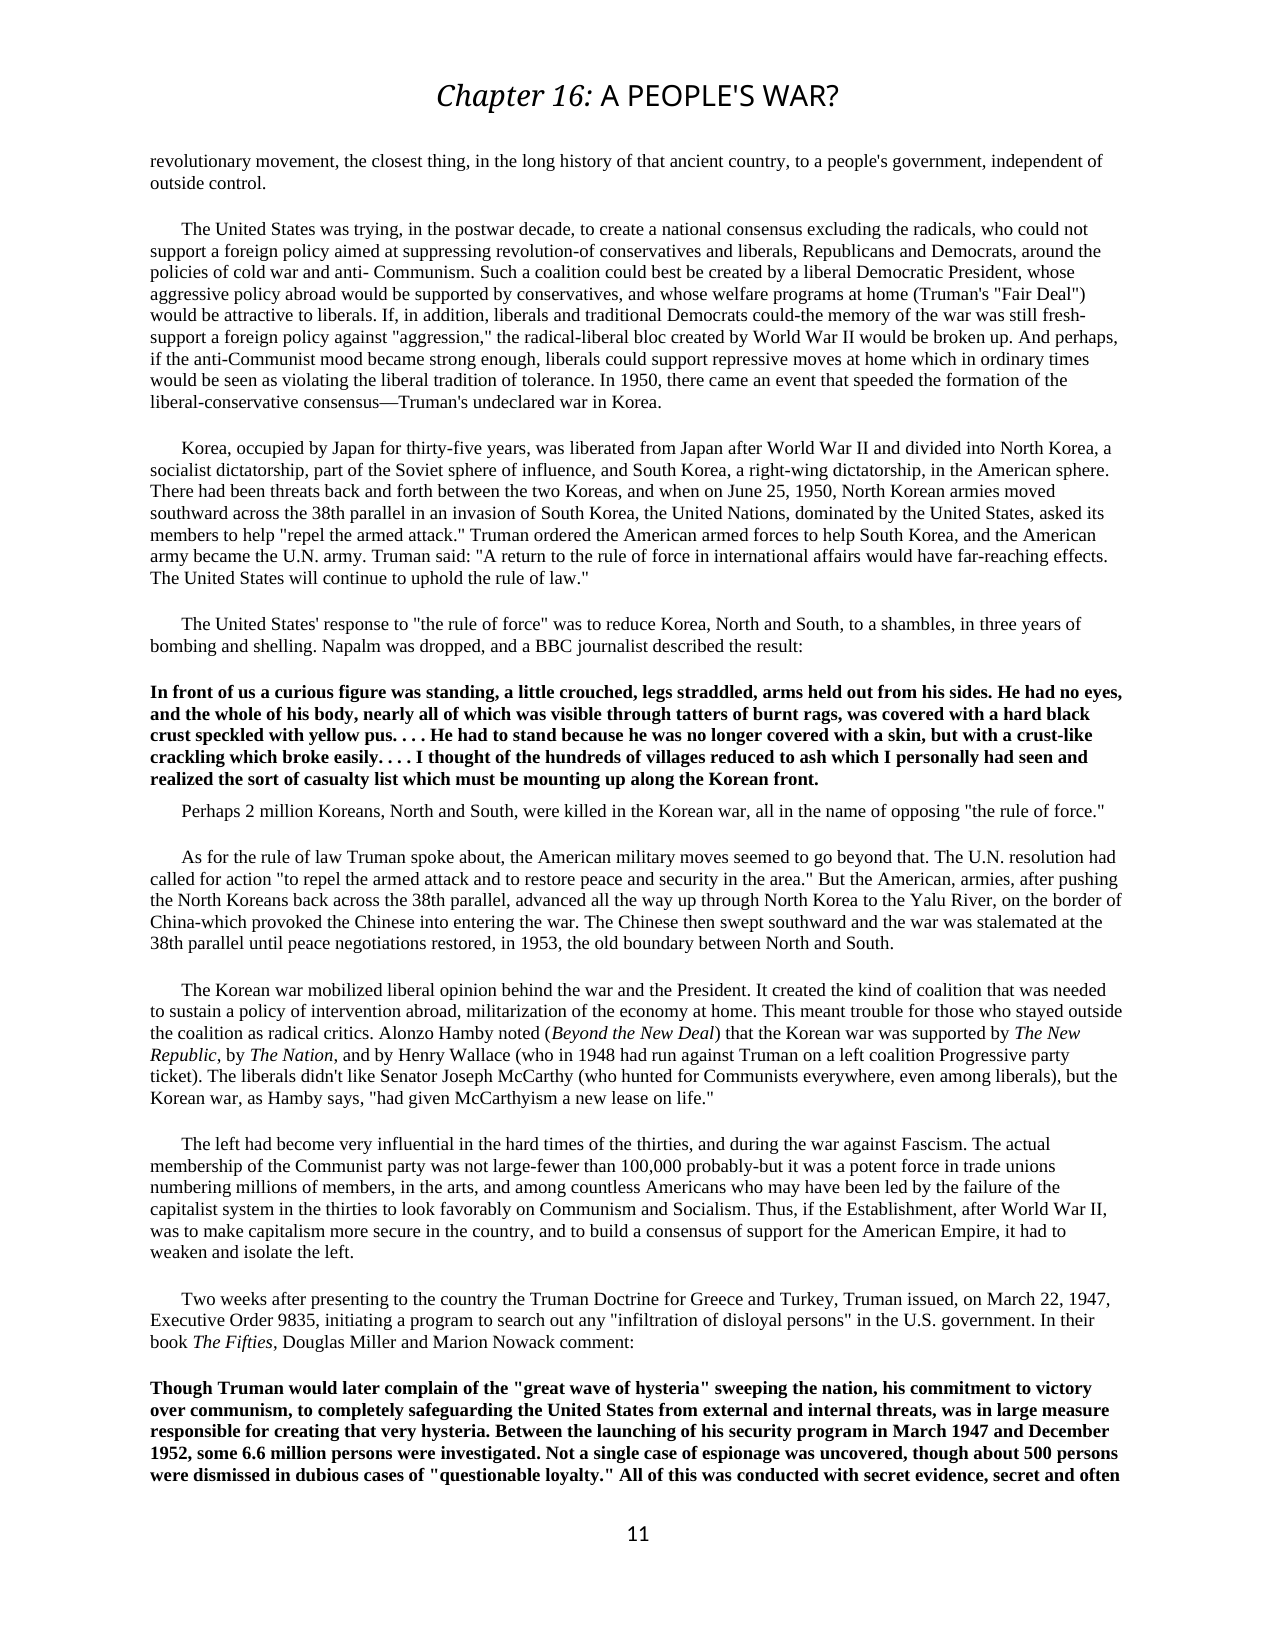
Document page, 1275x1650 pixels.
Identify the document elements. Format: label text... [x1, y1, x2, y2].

text The United States' response to "the rule of force" was to reduce Korea, North and South, to a shambles, in three years of bombing and shelling. Napalm was dropped, and a BBC journalist described the result: [150, 613, 1125, 656]
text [150, 1377, 1125, 1485]
text The Korean war mobilized liberal opinion behind the war and the President. It created the kind of coalition that was needed to sustain a policy of intervention abroad, militarization of the economy at home. This meant trouble for those who stayed outside the coalition as radical critics. Alonzo Hamby noted (Beyond the New Deal) that the Korean war was supported by The New Republic, by The Nation, and by Henry Wallace (who in 1948 had run against Truman on a left coalition Progressive party ticket). The liberals didn't like Senator Joseph McCarthy (who hunted for Communists everywhere, even among liberals), but the Korean war, as Hamby says, "had given McCarthyism a new lease on life." [150, 979, 1125, 1108]
text The left had become very influential in the hard times of the thirties, and during the war against Fascism. The actual membership of the Communist party was not large-fewer than 100,000 probably-but it was a potent force in trade unions numbering millions of members, in the arts, and among countless Americans who may have been led by the failure of the capitalist system in the thirties to look favorably on Communism and Socialism. Thus, if the Establishment, after World War II, was to make capitalism more secure in the country, and to build a consensus of support for the American Empire, it had to weaken and isolate the left. [150, 1133, 1125, 1263]
text Korea, occupied by Japan for thirty-five years, was liberated from Japan after World War II and divided into North Korea, a socialist dictatorship, part of the Soviet sphere of influence, and South Korea, a right-wing dictatorship, in the American sphere. There had been threats back and forth between the two Koreas, and when on June 25, 1950, North Korean armies moved southward across the 38th parallel in an invasion of South Korea, the United Nations, dominated by the United States, asked its members to help "repel the armed attack." Truman ordered the American armed forces to help South Korea, and the American army became the U.N. army. Truman said: "A return to the rule of force in international affairs would have far-reaching effects. The United States will continue to uphold the rule of law." [150, 437, 1125, 588]
text Two weeks after presenting to the country the Truman Doctrine for Greece and Turkey, Truman issued, on March 22, 1947, Executive Order 9835, initiating a program to search out any "infiltration of disloyal persons" in the U.S. government. In their book The Fifties, Douglas Miller and Marion Nowack comment: [150, 1288, 1125, 1352]
text The United States was trying, in the postwar decade, to create a national consensus excluding the radicals, who could not support a foreign policy aimed at suppressing revolution-of conservatives and liberals, Republicans and Democrats, around the policies of cold war and anti- Communism. Such a coalition could best be created by a liberal Democratic President, whose aggressive policy abroad would be supported by conservatives, and whose welfare programs at home (Truman's "Fair Deal") would be attractive to liberals. If, in addition, liberals and traditional Democrats could-the memory of the war was still fresh- support a foreign policy against "aggression," the radical-liberal bloc created by World War II would be broken up. And perhaps, if the anti-Communist mood became strong enough, liberals could support repressive moves at home which in ordinary times would be seen as violating the liberal tradition of tolerance. In 1950, there came an event that speeded the formation of the liberal-conservative consensus—Truman's undeclared war in Korea. [150, 218, 1125, 412]
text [150, 150, 1125, 193]
text As for the rule of law Truman spoke about, the American military moves seemed to go beyond that. The U.N. resolution had called for action "to repel the armed attack and to restore peace and security in the area." But the American, armies, after pushing the North Koreans back across the 38th parallel, advanced all the way up through North Korea to the Yalu River, on the border of China-which provoked the Chinese into entering the war. The Chinese then swept southward and the war was stalemated at the 38th parallel until peace negotiations restored, in 1953, the old boundary between North and South. [150, 846, 1125, 954]
text In front of us a curious figure was standing, a little crouched, legs straddled, arms held out from his sides. He had no eyes, and the whole of his body, nearly all of which was visible through tatters of burnt rags, was covered with a hard black crust speckled with yellow pus. . . . He had to stand because he was no longer covered with a skin, but with a crust-like crackling which broke easily. . . . I thought of the hundreds of villages reduced to ash which I personally had seen and realized the sort of casualty list which must be mounting up along the Korean front. [150, 681, 1125, 789]
text Perhaps 2 million Koreans, North and South, were killed in the Korean war, all in the name of opposing "the rule of force." [150, 799, 1125, 821]
